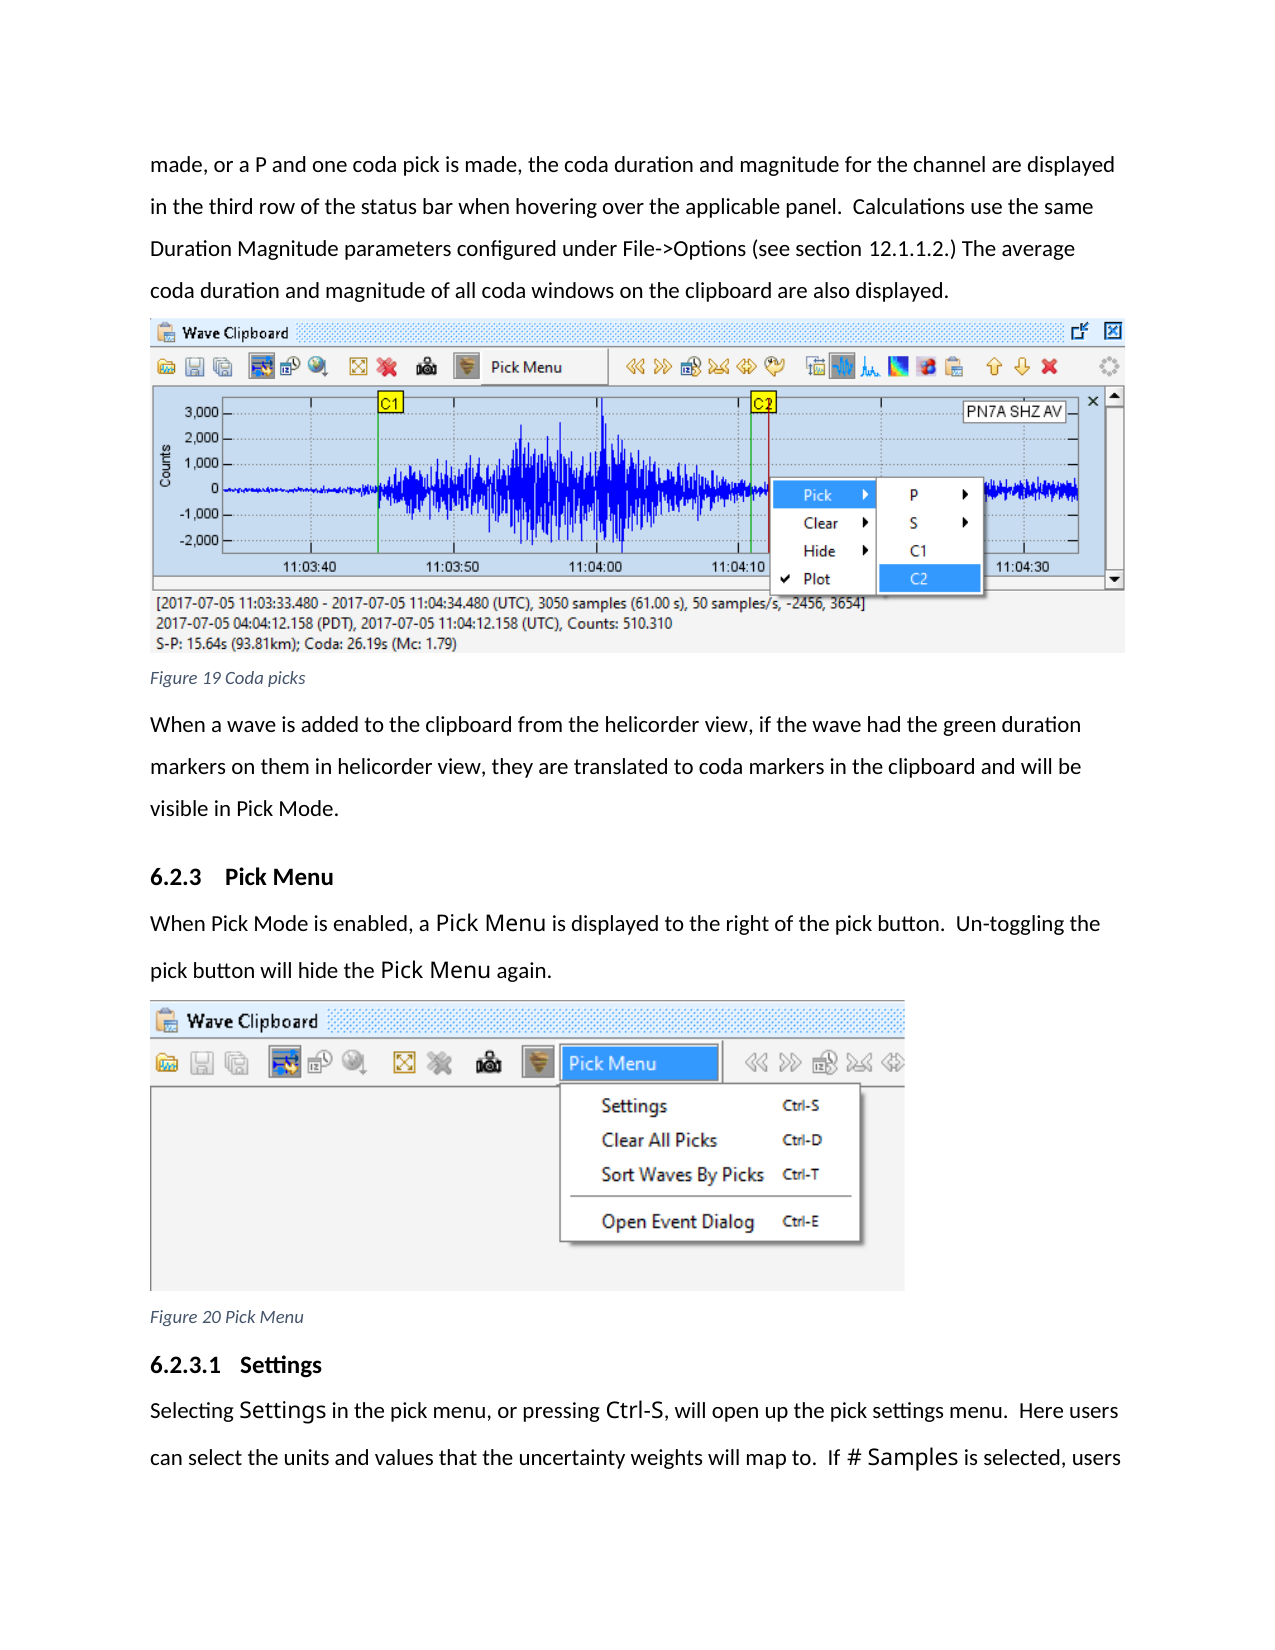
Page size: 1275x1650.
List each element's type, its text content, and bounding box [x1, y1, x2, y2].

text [150, 1394, 1125, 1473]
text Figure 20 Pick Menu [150, 1305, 1125, 1328]
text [150, 150, 1125, 304]
text When Pick Mode is enabled, a Pick Menu is displayed to the right of the pick button. Un-toggling the pick button will hide the Pick Menu again. [150, 907, 1125, 985]
subtitle Settings [150, 1349, 1125, 1379]
text When a wave is added to the clipboard from the helicorder view, if the wave had the green duration markers on them in helicorder view, they are translated to coda markers in the clipboard and will be visible in Pick Mode. [150, 710, 1125, 822]
subtitle Pick Menu [150, 861, 1125, 891]
picture [150, 1000, 905, 1291]
picture [150, 317, 1125, 653]
text Figure 19 Coda picks [150, 666, 1125, 689]
